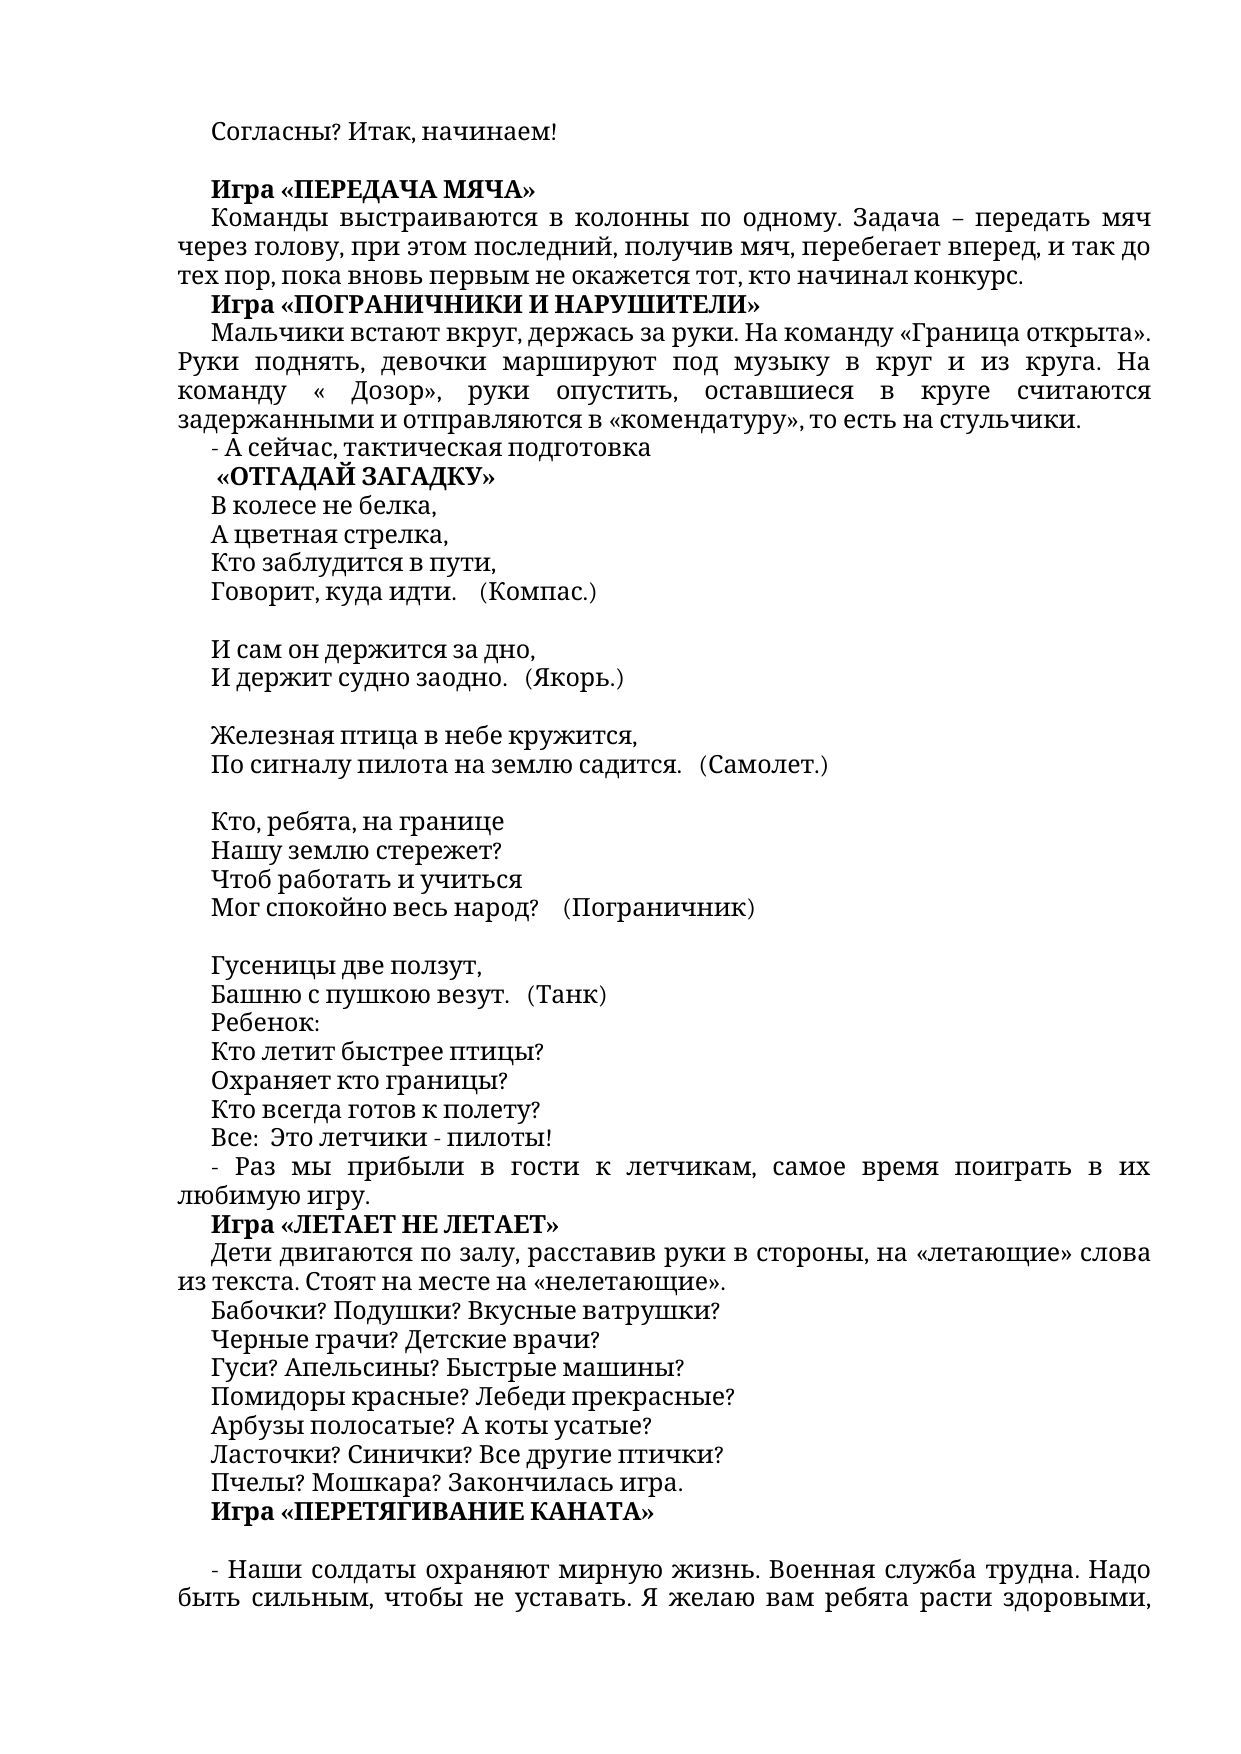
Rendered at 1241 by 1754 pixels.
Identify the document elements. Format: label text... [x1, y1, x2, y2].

text Гуси? Апельсины? Быстрые машины? [177, 1354, 1152, 1383]
text Охраняет кто границы? [177, 1067, 1152, 1096]
text И держит судно заодно. (Якорь.) [177, 664, 1152, 693]
text Говорит, куда идти. (Компас.) [177, 578, 1152, 607]
text Гусеницы две ползут, [177, 952, 1152, 981]
text Мальчики встают вкруг, держась за руки. На команду «Граница открыта». Руки поднять, девочки маршируют под музыку в круг и из круга. На команду « Дозор», руки опустить, оставшиеся в круге считаются задержанными и отправляются в «комендатуру», то есть на стульчики. [177, 319, 1152, 434]
text Игра «ПОГРАНИЧНИКИ И НАРУШИТЕЛИ» [177, 291, 1152, 319]
text Ребенок: [177, 1009, 1152, 1038]
text Ласточки? Синички? Все другие птички? [177, 1441, 1152, 1469]
text Помидоры красные? Лебеди прекрасные? [177, 1383, 1152, 1412]
text - А сейчас, тактическая подготовка [177, 434, 1152, 463]
text «ОТГАДАЙ ЗАГАДКУ» [177, 463, 1152, 492]
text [177, 1556, 1152, 1613]
text Бабочки? Подушки? Вкусные ватрушки? [177, 1297, 1152, 1326]
text Игра «ПЕРЕТЯГИВАНИЕ КАНАТА» [177, 1498, 1152, 1527]
text Согласны? Итак, начинаем! [177, 118, 1152, 147]
text Черные грачи? Детские врачи? [177, 1326, 1152, 1354]
text Кто, ребята, на границе [177, 808, 1152, 837]
text В колесе не белка, [177, 492, 1152, 521]
text Мог спокойно весь народ? (Пограничник) [177, 894, 1152, 923]
text Команды выстраиваются в колонны по одному. Задача – передать мяч через голову, при этом последний, получив мяч, перебегает вперед, и так до тех пор, пока вновь первым не окажется тот, кто начинал конкурс. [177, 204, 1152, 291]
text - Раз мы прибыли в гости к летчикам, самое время поиграть в их любимую игру. [177, 1153, 1152, 1211]
text Кто всегда готов к полету? [177, 1096, 1152, 1124]
text Башню с пушкою везут. (Танк) [177, 981, 1152, 1009]
text Все: Это летчики - пилоты! [177, 1124, 1152, 1153]
text Игра «ЛЕТАЕТ НЕ ЛЕТАЕТ» [177, 1211, 1152, 1239]
text По сигналу пилота на землю садится. (Самолет.) [177, 751, 1152, 779]
text Нашу землю стережет? [177, 837, 1152, 866]
text Дети двигаются по залу, расставив руки в стороны, на «летающие» слова из текста. Стоят на месте на «нелетающие». [177, 1239, 1152, 1297]
text Кто летит быстрее птицы? [177, 1038, 1152, 1067]
text Кто заблудится в пути, [177, 549, 1152, 578]
text Арбузы полосатые? А коты усатые? [177, 1412, 1152, 1441]
text Чтоб работать и учиться [177, 866, 1152, 894]
text Игра «ПЕРЕДАЧА МЯЧА» [177, 176, 1152, 204]
text И сам он держится за дно, [177, 636, 1152, 664]
text Пчелы? Мошкара? Закончилась игра. [177, 1469, 1152, 1498]
text Железная птица в небе кружится, [177, 722, 1152, 751]
text А цветная стрелка, [177, 521, 1152, 549]
